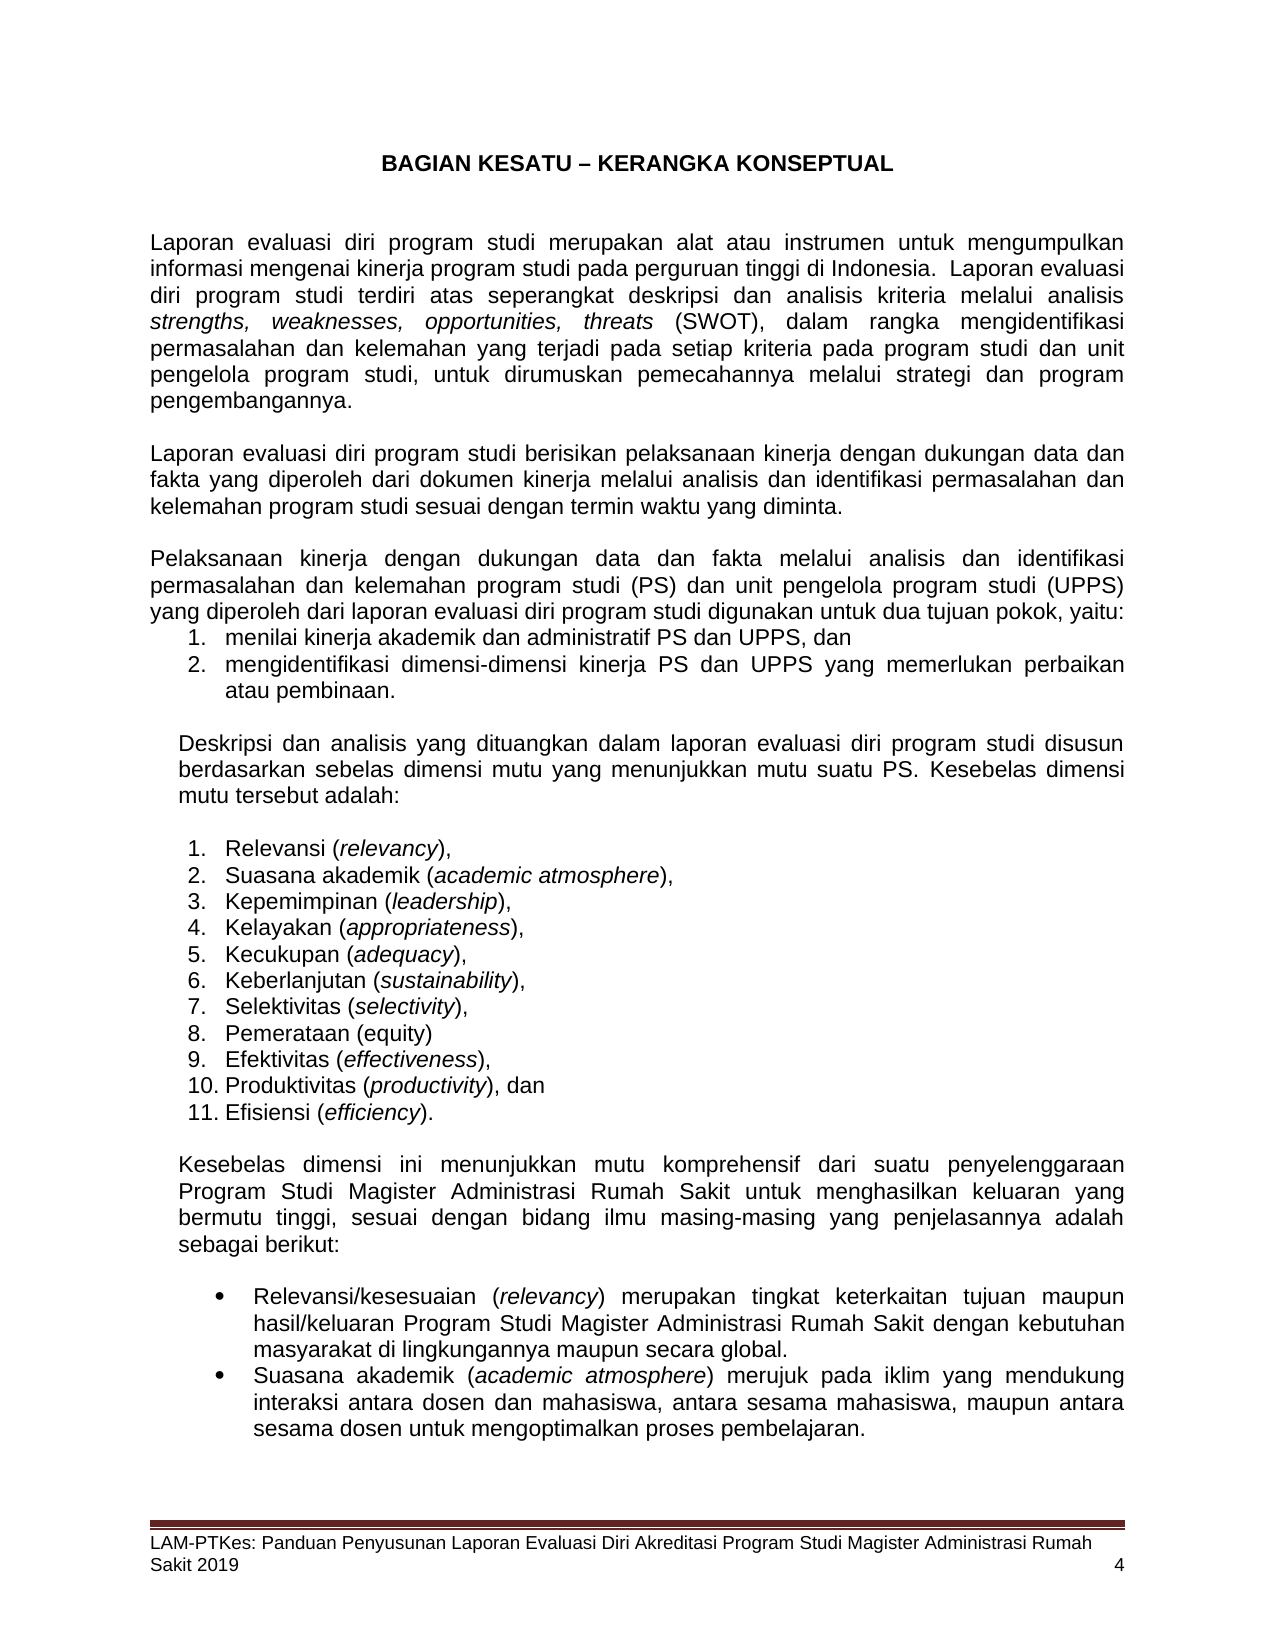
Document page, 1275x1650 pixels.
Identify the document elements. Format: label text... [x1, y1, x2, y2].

list mengidentifikasi dimensi-dimensi kinerja PS dan UPPS yang memerlukan perbaikan atau pembinaan. [187, 651, 1125, 703]
list Keberlanjutan (sustainability), [187, 967, 1125, 993]
list Produktivitas (productivity), dan [187, 1072, 1125, 1099]
subtitle BAGIAN KESATU – KERANGKA KONSEPTUAL [150, 150, 1125, 176]
list Suasana akademik (academic atmosphere) merujuk pada iklim yang mendukung interaksi antara dosen dan mahasiswa, antara sesama mahasiswa, maupun antara sesama dosen untuk mengoptimalkan proses pembelajaran. [216, 1362, 1125, 1441]
text Laporan evaluasi diri program studi berisikan pelaksanaan kinerja dengan dukungan data dan fakta yang diperoleh dari dokumen kinerja melalui analisis dan identifikasi permasalahan dan kelemahan program studi sesuai dengan termin waktu yang diminta. [150, 440, 1125, 519]
list Pemerataan (equity) [187, 1020, 1125, 1046]
list Kepemimpinan (leadership), [187, 888, 1125, 914]
list Relevansi (relevancy), [187, 835, 1125, 862]
list Efisiensi (efficiency). [187, 1099, 1125, 1125]
list Selektivitas (selectivity), [187, 993, 1125, 1020]
list Efektivitas (effectiveness), [187, 1046, 1125, 1072]
text Pelaksanaan kinerja dengan dukungan data dan fakta melalui analisis dan identifikasi permasalahan dan kelemahan program studi (PS) dan unit pengelola program studi (UPPS) yang diperoleh dari laporan evaluasi diri program studi digunakan untuk dua tujuan pokok, yaitu: [150, 545, 1125, 624]
list Kecukupan (adequacy), [187, 941, 1125, 967]
text Deskripsi dan analisis yang dituangkan dalam laporan evaluasi diri program studi disusun berdasarkan sebelas dimensi mutu yang menunjukkan mutu suatu PS. Kesebelas dimensi mutu tersebut adalah: [178, 730, 1125, 809]
text Laporan evaluasi diri program studi merupakan alat atau instrumen untuk mengumpulkan informasi mengenai kinerja program studi pada perguruan tinggi di Indonesia. Laporan evaluasi diri program studi terdiri atas seperangkat deskripsi dan analisis kriteria melalui analisis strengths, weaknesses, opportunities, threats (SWOT), dalam rangka mengidentifikasi permasalahan dan kelemahan yang terjadi pada setiap kriteria pada program studi dan unit pengelola program studi, untuk dirumuskan pemecahannya melalui strategi dan program pengembangannya. [150, 229, 1125, 413]
list Suasana akademik (academic atmosphere), [187, 862, 1125, 888]
list Kelayakan (appropriateness), [187, 914, 1125, 941]
list menilai kinerja akademik dan administratif PS dan UPPS, dan [187, 624, 1125, 651]
text Kesebelas dimensi ini menunjukkan mutu komprehensif dari suatu penyelenggaraan Program Studi Magister Administrasi Rumah Sakit untuk menghasilkan keluaran yang bermutu tinggi, sesuai dengan bidang ilmu masing-masing yang penjelasannya adalah sebagai berikut: [178, 1151, 1125, 1257]
list Relevansi/kesesuaian (relevancy) merupakan tingkat keterkaitan tujuan maupun hasil/keluaran Program Studi Magister Administrasi Rumah Sakit dengan kebutuhan masyarakat di lingkungannya maupun secara global. [216, 1283, 1125, 1362]
